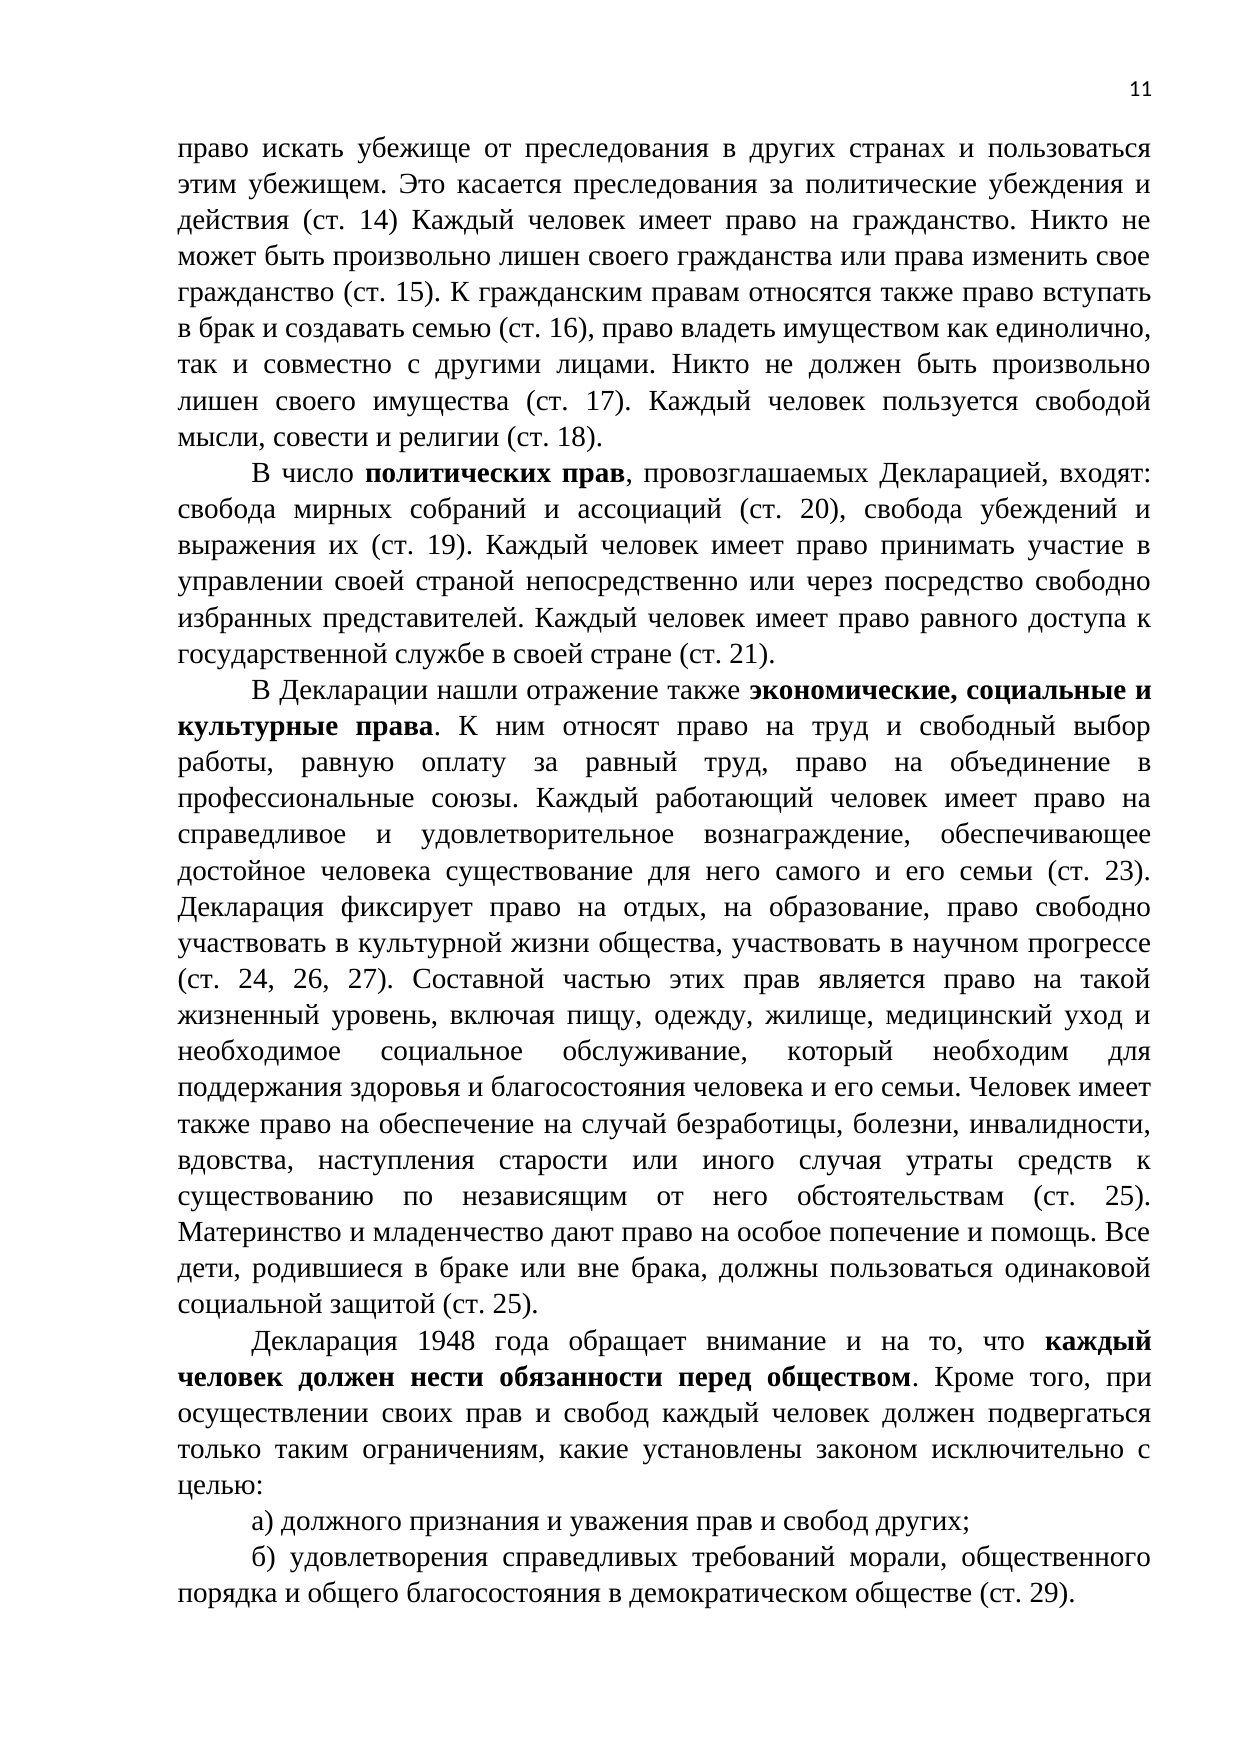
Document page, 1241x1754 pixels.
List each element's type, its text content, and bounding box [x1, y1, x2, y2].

text Декларация 1948 года обращает внимание и на то, что каждый человек должен нести обязанности перед обществом. Кроме того, при осуществлении своих прав и свобод каждый человек должен подвергаться только таким ограничениям, какие установлены законом исключительно с целью: [177, 1323, 1152, 1501]
text б) удовлетворения справедливых требований морали, общественного порядка и общего благосостояния в демократическом обществе (ст. 29). [177, 1539, 1152, 1609]
text В число политических прав, провозглашаемых Декларацией, входят: свобода мирных собраний и ассоциаций (ст. 20), свобода убеждений и выражения их (ст. 19). Каждый человек имеет право принимать участие в управлении своей страной непосредственно или через посредство свободно избранных представителей. Каждый человек имеет право равного доступа к государственной службе в своей стране (ст. 21). [177, 455, 1152, 669]
text В Декларации нашли отражение также экономические, социальные и культурные права. К ним относят право на труд и свободный выбор работы, равную оплату за равный труд, право на объединение в профессиональные союзы. Каждый работающий человек имеет право на справедливое и удовлетворительное вознаграждение, обеспечивающее достойное человека существование для него самого и его семьи (ст. 23). Декларация фиксирует право на отдых, на образование, право свободно участвовать в культурной жизни общества, участвовать в научном прогрессе (ст. 24, 26, 27). Составной частью этих прав является право на такой жизненный уровень, включая пищу, одежду, жилище, медицинский уход и необходимое социальное обслуживание, который необходим для поддержания здоровья и благосостояния человека и его семьи. Человек имеет также право на обеспечение на случай безработицы, болезни, инвалидности, вдовства, наступления старости или иного случая утраты средств к существованию по независящим от него обстоятельствам (ст. 25). Материнство и младенчество дают право на особое попечение и помощь. Все дети, родившиеся в браке или вне брака, должны пользоваться одинаковой социальной защитой (ст. 25). [177, 672, 1152, 1320]
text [177, 130, 1152, 452]
text а) должного признания и уважения прав и свобод других; [177, 1503, 1152, 1537]
